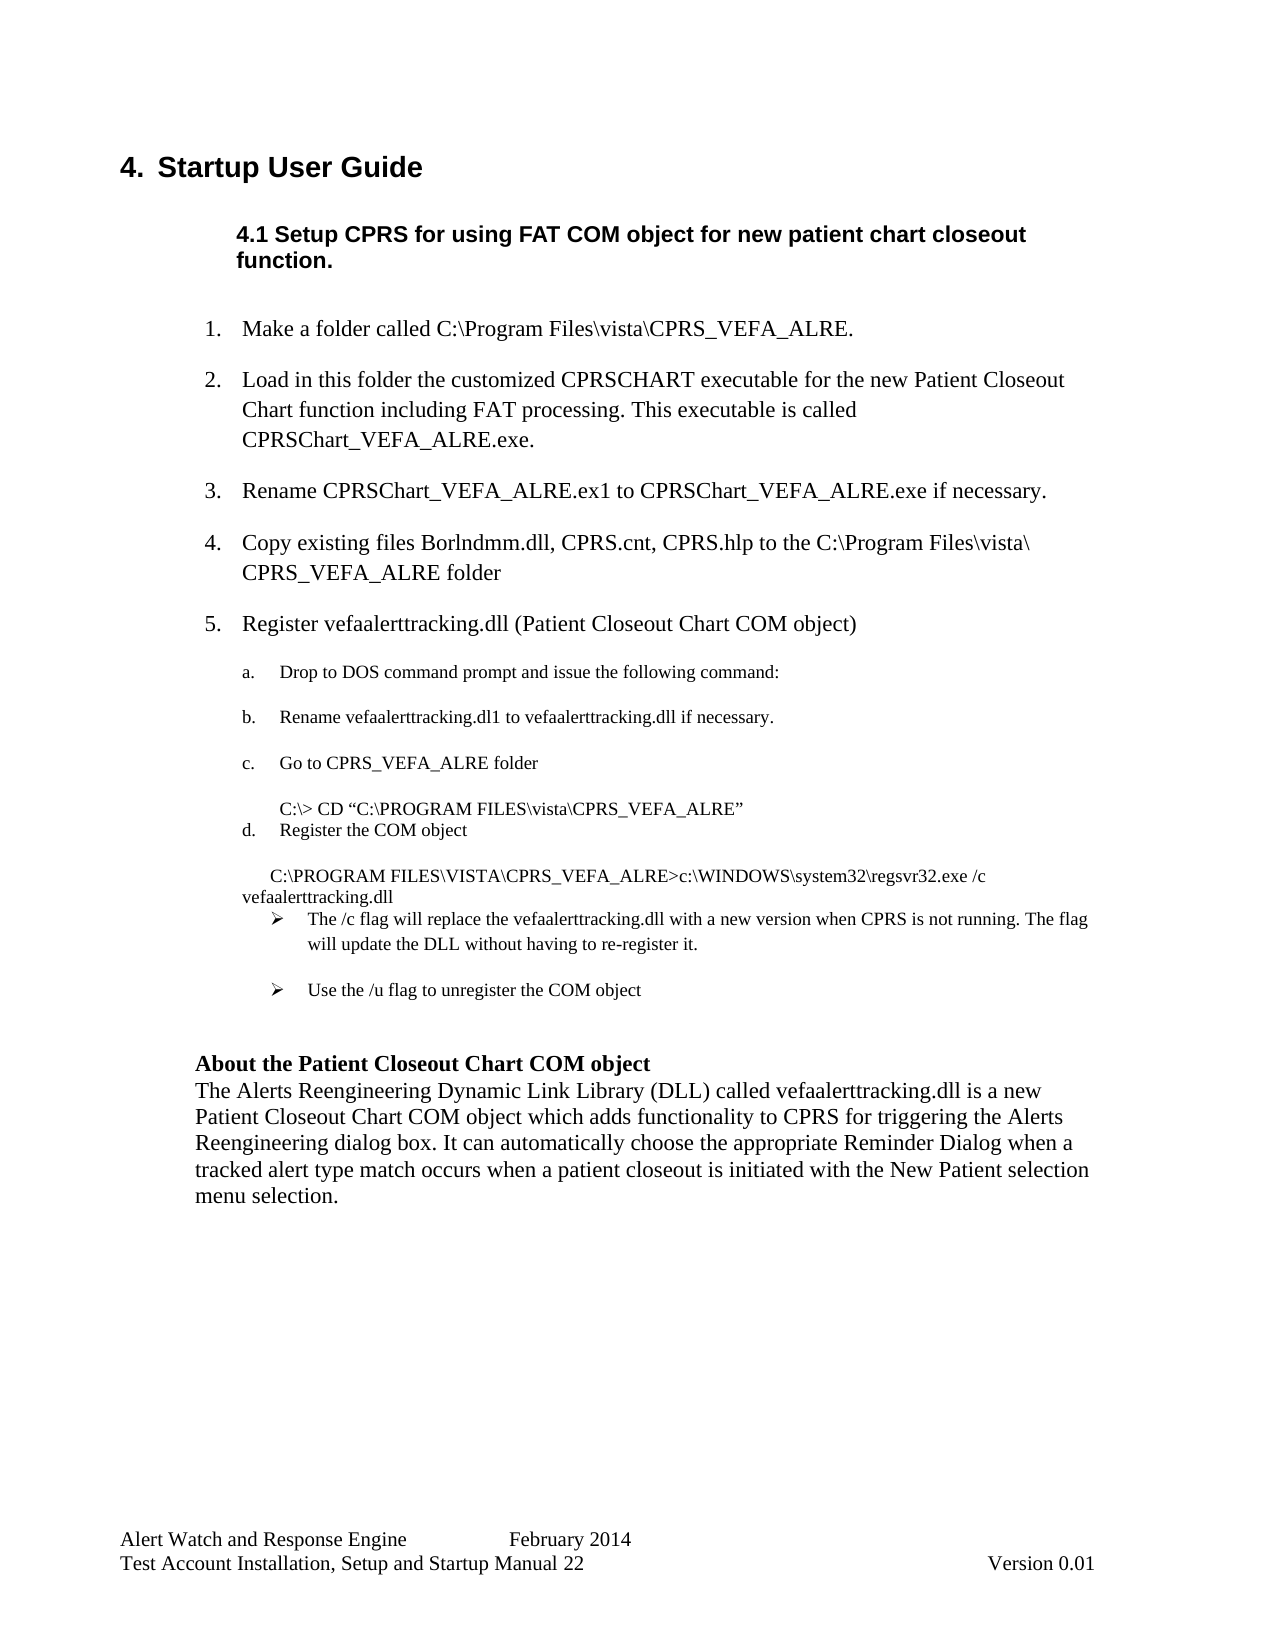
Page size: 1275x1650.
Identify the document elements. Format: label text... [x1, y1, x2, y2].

text About the Patient Closeout Chart COM object [195, 1050, 1097, 1077]
list Drop to DOS command prompt and issue the following command: [242, 661, 1097, 682]
list Load in this folder the customized CPRSCHART executable for the new Patient Closeout Chart function including FAT processing. This executable is called CPRSChart_VEFA_ALRE.exe. [204, 366, 1097, 453]
list Use the /u flag to unregister the COM object [270, 978, 1097, 1000]
list Make a folder called C:\Program Files\vista\CPRS_VEFA_ALRE. [204, 315, 1097, 341]
list Rename CPRSChart_VEFA_ALRE.ex1 to CPRSChart_VEFA_ALRE.exe if necessary. [204, 477, 1097, 504]
list Register vefaalerttracking.dll (Patient Closeout Chart COM object) [204, 610, 1097, 636]
list Register the COM object [242, 819, 1097, 841]
subtitle 4.1 Setup CPRS for using FAT COM object for new patient chart closeout function. [236, 221, 1097, 274]
text C:\PROGRAM FILES\VISTA\CPRS_VEFA_ALRE>c:\WINDOWS\system32\regsvr32.exe /c vefaalerttracking.dll [242, 865, 1097, 908]
text The Alerts Reengineering Dynamic Link Library (DLL) called vefaalerttracking.dll is a new Patient Closeout Chart COM object which adds functionality to CPRS for triggering the Alerts Reengineering dialog box. It can automatically choose the appropriate Reminder Dialog when a tracked alert type match occurs when a patient closeout is initiated with the New Patient selection menu selection. [195, 1077, 1097, 1208]
subtitle Startup User Guide [120, 150, 1097, 183]
text C:\> CD “C:\PROGRAM FILES\vista\CPRS_VEFA_ALRE” [279, 798, 1097, 819]
list The /c flag will replace the vefaalerttracking.dll with a new version when CPRS is not running. The flag will update the DLL without having to re-register it. [270, 908, 1097, 954]
list Rename vefaalerttracking.dl1 to vefaalerttracking.dll if necessary. [242, 706, 1097, 728]
list Go to CPRS_VEFA_ALRE folder [242, 752, 1097, 774]
list Copy existing files Borlndmm.dll, CPRS.cnt, CPRS.hlp to the C:\Program Files\vista\CPRS_VEFA_ALRE folder [204, 528, 1097, 585]
